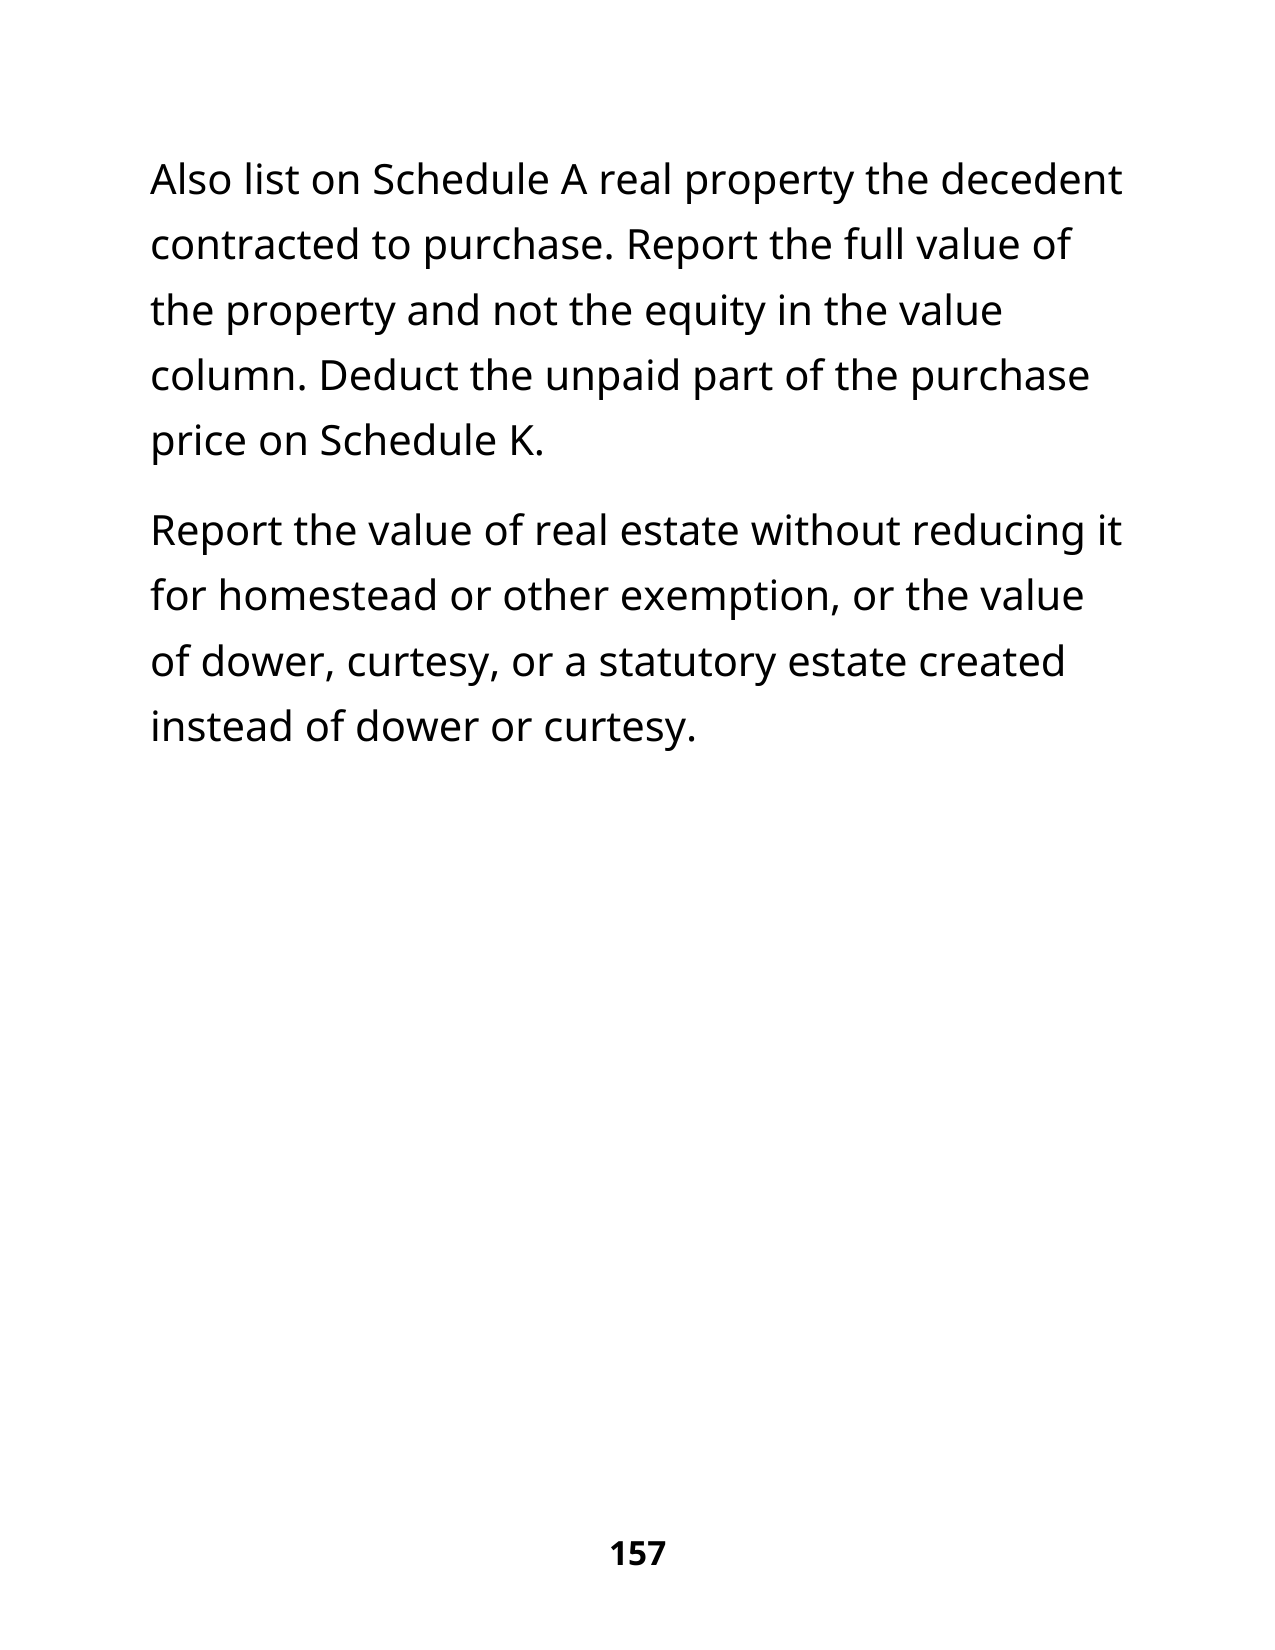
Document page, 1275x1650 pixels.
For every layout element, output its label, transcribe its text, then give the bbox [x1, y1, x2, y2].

text Also list on Schedule A real property the decedent contracted to purchase. Report the full value of the property and not the equity in the value column. Deduct the unpaid part of the purchase price on Schedule K. [150, 150, 1125, 468]
text Report the value of real estate without reducing it for homestead or other exemption, or the value of dower, curtesy, or a statutory estate created instead of dower or curtesy. [150, 501, 1125, 753]
